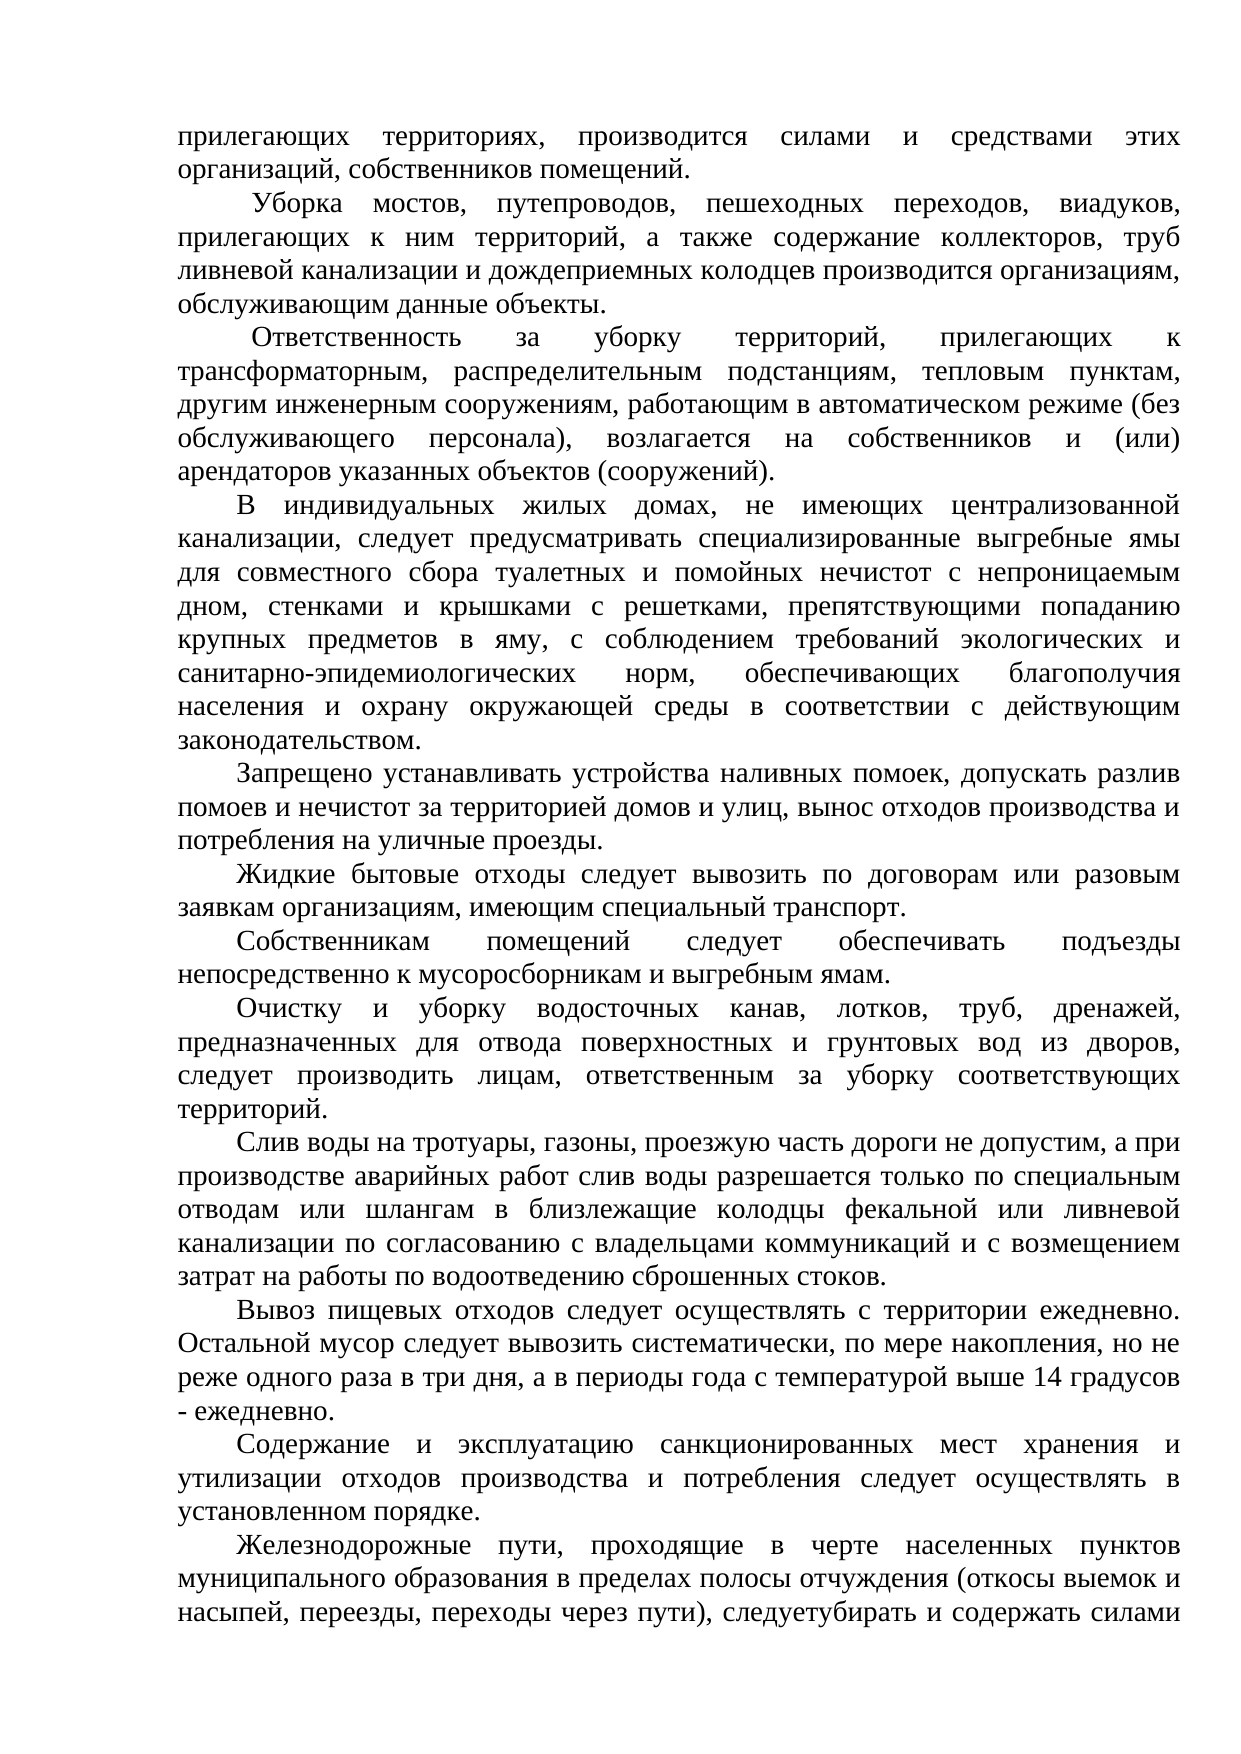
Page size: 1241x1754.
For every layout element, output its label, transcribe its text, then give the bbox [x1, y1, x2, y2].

text Запрещено устанавливать устройства наливных помоек, допускать разлив помоев и нечистот за территорией домов и улиц, вынос отходов производства и потребления на уличные проезды. [177, 755, 1181, 856]
text В индивидуальных жилых домах, не имеющих централизованной канализации, следует предусматривать специализированные выгребные ямы для совместного сбора туалетных и помойных нечистот с непроницаемым дном, стенками и крышками с решетками, препятствующими попаданию крупных предметов в яму, с соблюдением требований экологических и санитарно-эпидемиологических норм, обеспечивающих благополучия населения и охрану окружающей среды в соответствии с действующим законодательством. [177, 487, 1181, 755]
text Жидкие бытовые отходы следует вывозить по договорам или разовым заявкам организациям, имеющим специальный транспорт. [177, 856, 1181, 923]
text Вывоз пищевых отходов следует осуществлять с территории ежедневно. Остальной мусор следует вывозить систематически, по мере накопления, но не реже одного раза в три дня, а в периоды года с температурой выше 14 градусов - ежедневно. [177, 1292, 1181, 1426]
text Слив воды на тротуары, газоны, проезжую часть дороги не допустим, а при производстве аварийных работ слив воды разрешается только по специальным отводам или шлангам в близлежащие колодцы фекальной или ливневой канализации по согласованию с владельцами коммуникаций и с возмещением затрат на работы по водоотведению сброшенных стоков. [177, 1124, 1181, 1292]
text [177, 118, 1181, 185]
text Ответственность за уборку территорий, прилегающих к трансформаторным, распределительным подстанциям, тепловым пунктам, другим инженерным сооружениям, работающим в автоматическом режиме (без обслуживающего персонала), возлагается на собственников и (или) арендаторов указанных объектов (сооружений). [177, 319, 1181, 487]
text Содержание и эксплуатацию санкционированных мест хранения и утилизации отходов производства и потребления следует осуществлять в установленном порядке. [177, 1426, 1181, 1527]
text Уборка мостов, путепроводов, пешеходных переходов, виадуков, прилегающих к ним территорий, а также содержание коллекторов, труб ливневой канализации и дождеприемных колодцев производится организациям, обслуживающим данные объекты. [177, 185, 1181, 319]
text Очистку и уборку водосточных канав, лотков, труб, дренажей, предназначенных для отвода поверхностных и грунтовых вод из дворов, следует производить лицам, ответственным за уборку соответствующих территорий. [177, 990, 1181, 1124]
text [177, 1527, 1181, 1627]
text Собственникам помещений следует обеспечивать подъезды непосредственно к мусоросборникам и выгребным ямам. [177, 923, 1181, 990]
